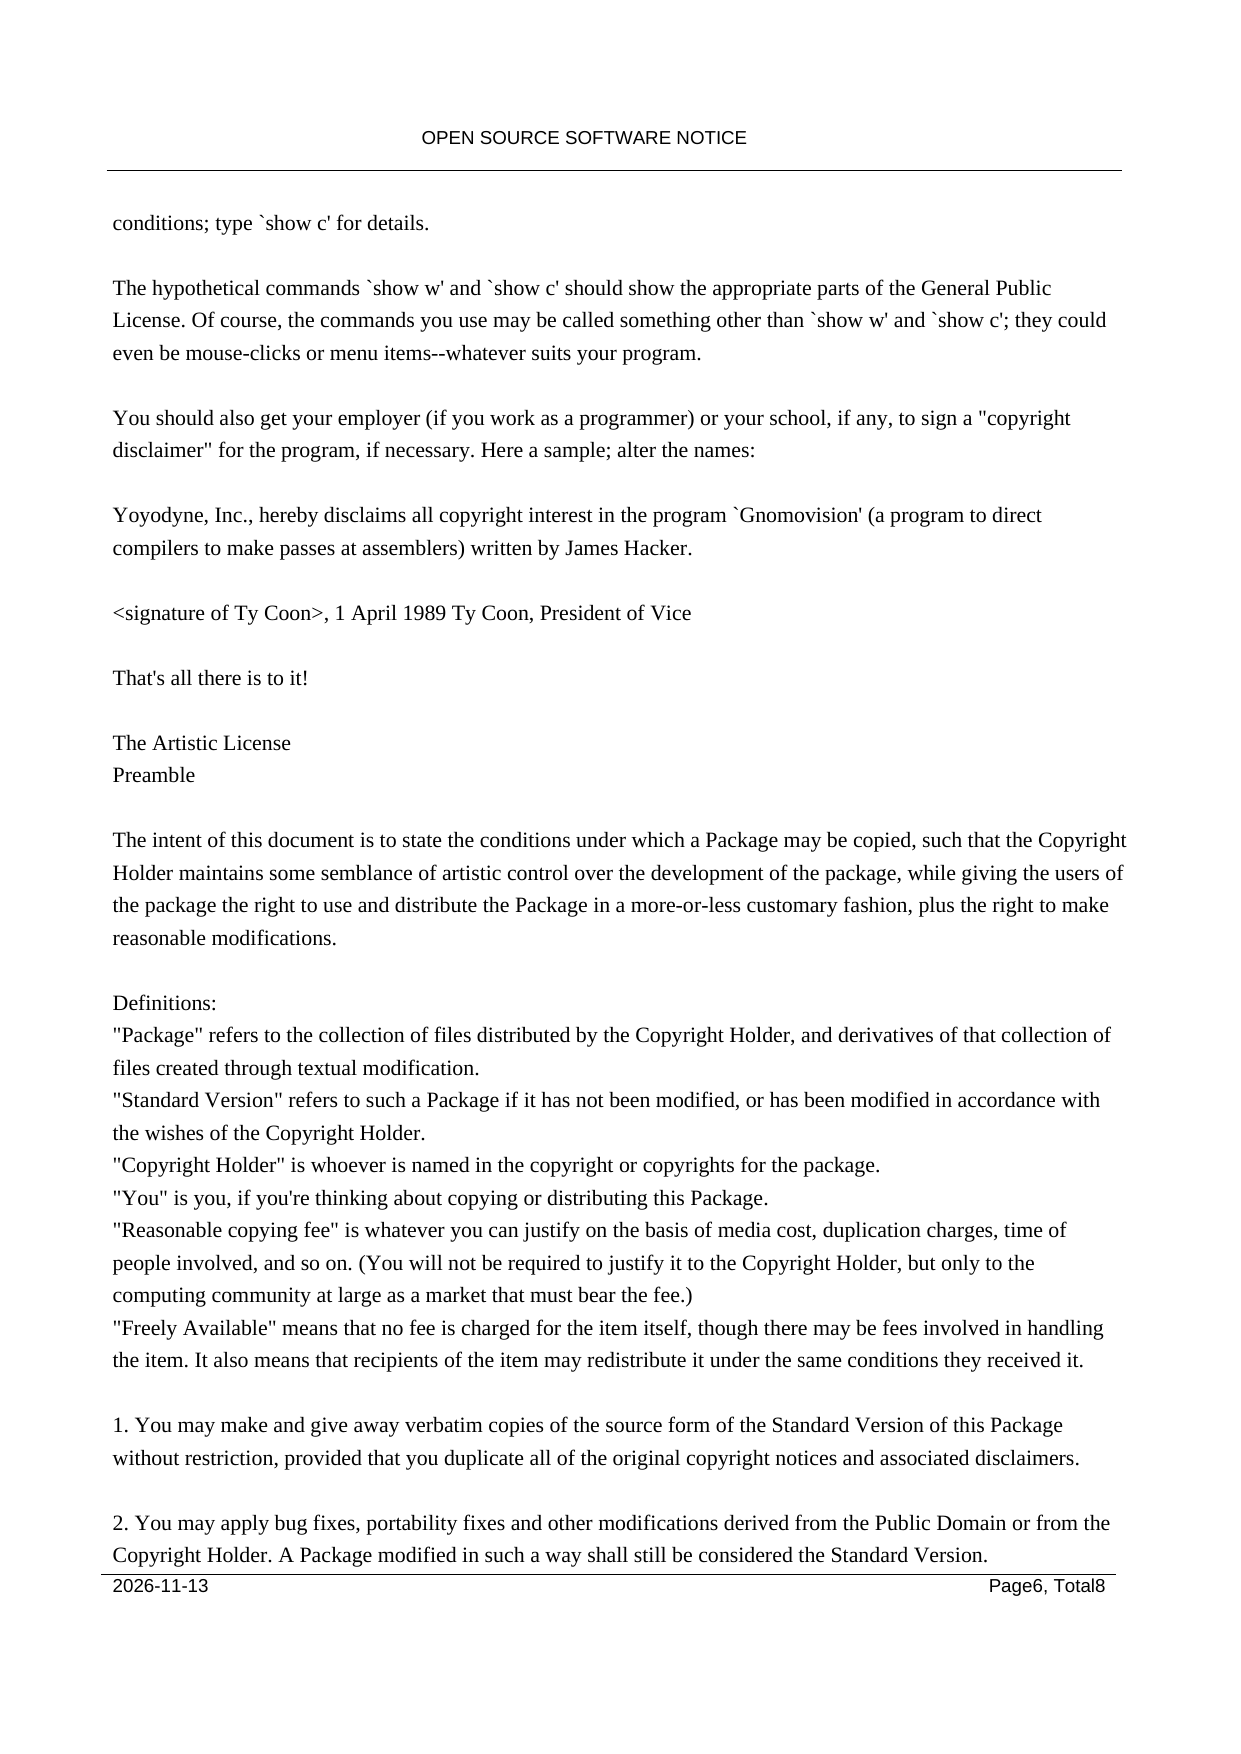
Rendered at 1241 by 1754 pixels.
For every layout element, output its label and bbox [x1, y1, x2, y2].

text [112, 206, 1128, 1571]
